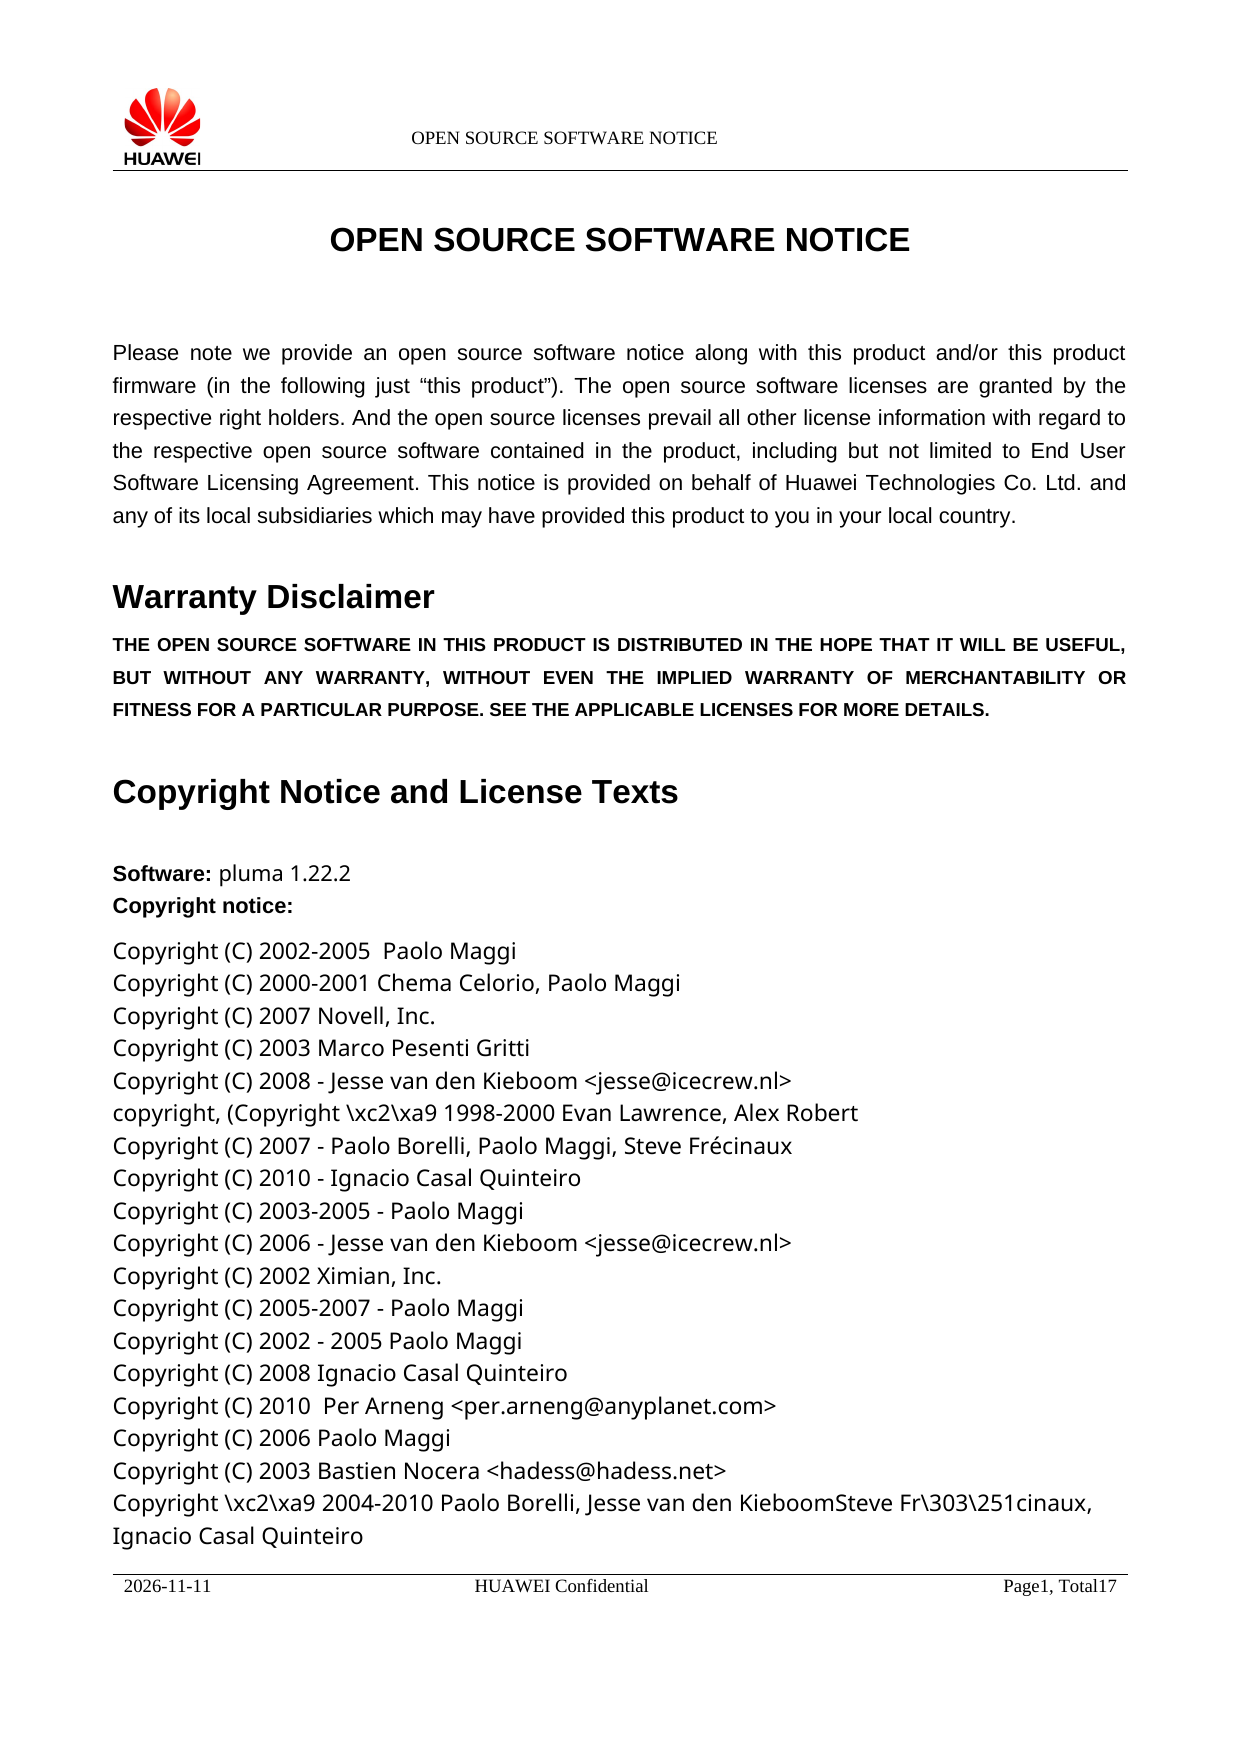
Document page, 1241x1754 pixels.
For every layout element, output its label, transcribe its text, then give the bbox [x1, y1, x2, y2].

text OPEN SOURCE SOFTWARE NOTICE [112, 206, 1128, 271]
text Please note we provide an open source software notice along with this product and/or this product firmware (in the following just “this product”). The open source software licenses are granted by the respective right holders. And the open source licenses prevail all other license information with regard to the respective open source software contained in the product, including but not limited to End User Software Licensing Agreement. This notice is provided on behalf of Huawei Technologies Co. Ltd. and any of its local subsidiaries which may have provided this product to you in your local country. [112, 336, 1128, 531]
text The open source software in this product is distributed in the hope that it will be useful, but WITHOUT ANY WARRANTY, without even the implied warranty of MERCHANTABILITY or FITNESS FOR A PARTICULAR PURPOSE. See the applicable licenses for more details. [112, 629, 1128, 726]
text Copyright notice: [112, 889, 1128, 921]
title Software: pluma 1.22.2 [112, 856, 1128, 889]
picture [124, 88, 201, 165]
text Copyright Notice and License Texts [112, 759, 1128, 824]
text Warranty Disclaimer [112, 564, 1128, 629]
